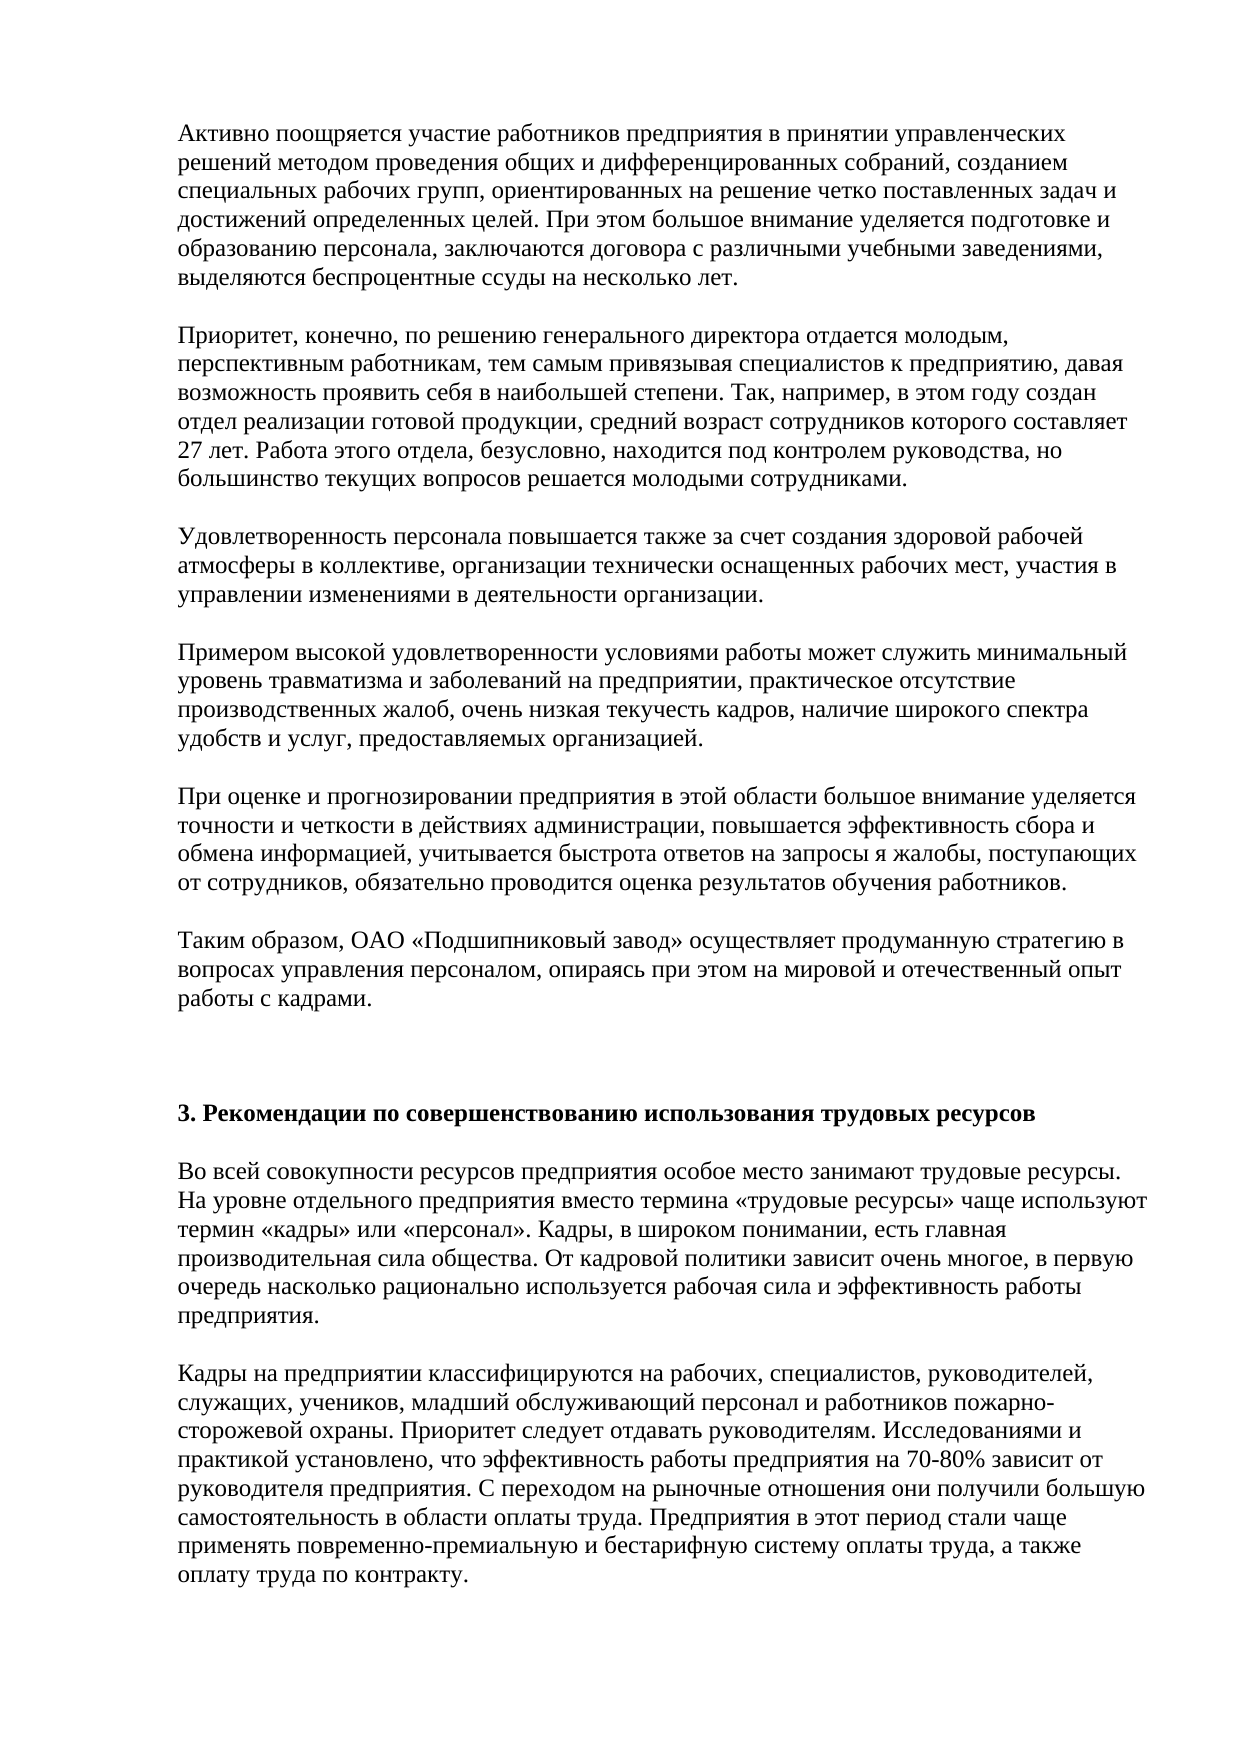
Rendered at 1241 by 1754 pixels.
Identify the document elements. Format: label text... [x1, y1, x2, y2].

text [177, 118, 1152, 291]
text Приоритет, конечно, по решению генерального директора отдается молодым, перспективным работникам, тем самым привязывая специалистов к предприятию, давая возможность проявить себя в наибольшей степени. Так, например, в этом году создан отдел реализации готовой продукции, средний возраст сотрудников которого составляет 27 лет. Работа этого отдела, безусловно, находится под контролем руководства, но большинство текущих вопросов решается молодыми сотрудниками. [177, 320, 1152, 492]
text При оценке и прогнозировании предприятия в этой области большое внимание уделяется точности и четкости в действиях администрации, повышается эффективность сбора и обмена информацией, учитывается быстрота ответов на запросы я жалобы, поступающих от сотрудников, обязательно проводится оценка результатов обучения работников. [177, 781, 1152, 896]
text Кадры на предприятии классифицируются на рабочих, специалистов, руководителей, служащих, учеников, младший обслуживающий персонал и работников пожарно-сторожевой охраны. Приоритет следует отдавать руководителям. Исследованиями и практикой установлено, что эффективность работы предприятия на 70-80% зависит от руководителя предприятия. С переходом на рыночные отношения они получили большую самостоятельность в области оплаты труда. Предприятия в этот период стали чаще применять повременно-премиальную и бестарифную систему оплаты труда, а также оплату труда по контракту. [177, 1358, 1152, 1588]
text Таким образом, ОАО «Подшипниковый завод» осуществляет продуманную стратегию в вопросах управления персоналом, опираясь при этом на мировой и отечественный опыт работы с кадрами. [177, 925, 1152, 1011]
text 3. Рекомендации по совершенствованию использования трудовых ресурсов [177, 1098, 1152, 1127]
text Во всей совокупности ресурсов предприятия особое место занимают трудовые ресурсы. На уровне отдельного предприятия вместо термина «трудовые ресурсы» чаще используют термин «кадры» или «персонал». Кадры, в широком понимании, есть главная производительная сила общества. От кадровой политики зависит очень многое, в первую очередь насколько рационально используется рабочая сила и эффективность работы предприятия. [177, 1156, 1152, 1329]
text Примером высокой удовлетворенности условиями работы может служить минимальный уровень травматизма и заболеваний на предприятии, практическое отсутствие производственных жалоб, очень низкая текучесть кадров, наличие широкого спектра удобств и услуг, предоставляемых организацией. [177, 637, 1152, 752]
text Удовлетворенность персонала повышается также за счет создания здоровой рабочей атмосферы в коллективе, организации технически оснащенных рабочих мест, участия в управлении изменениями в деятельности организации. [177, 521, 1152, 608]
